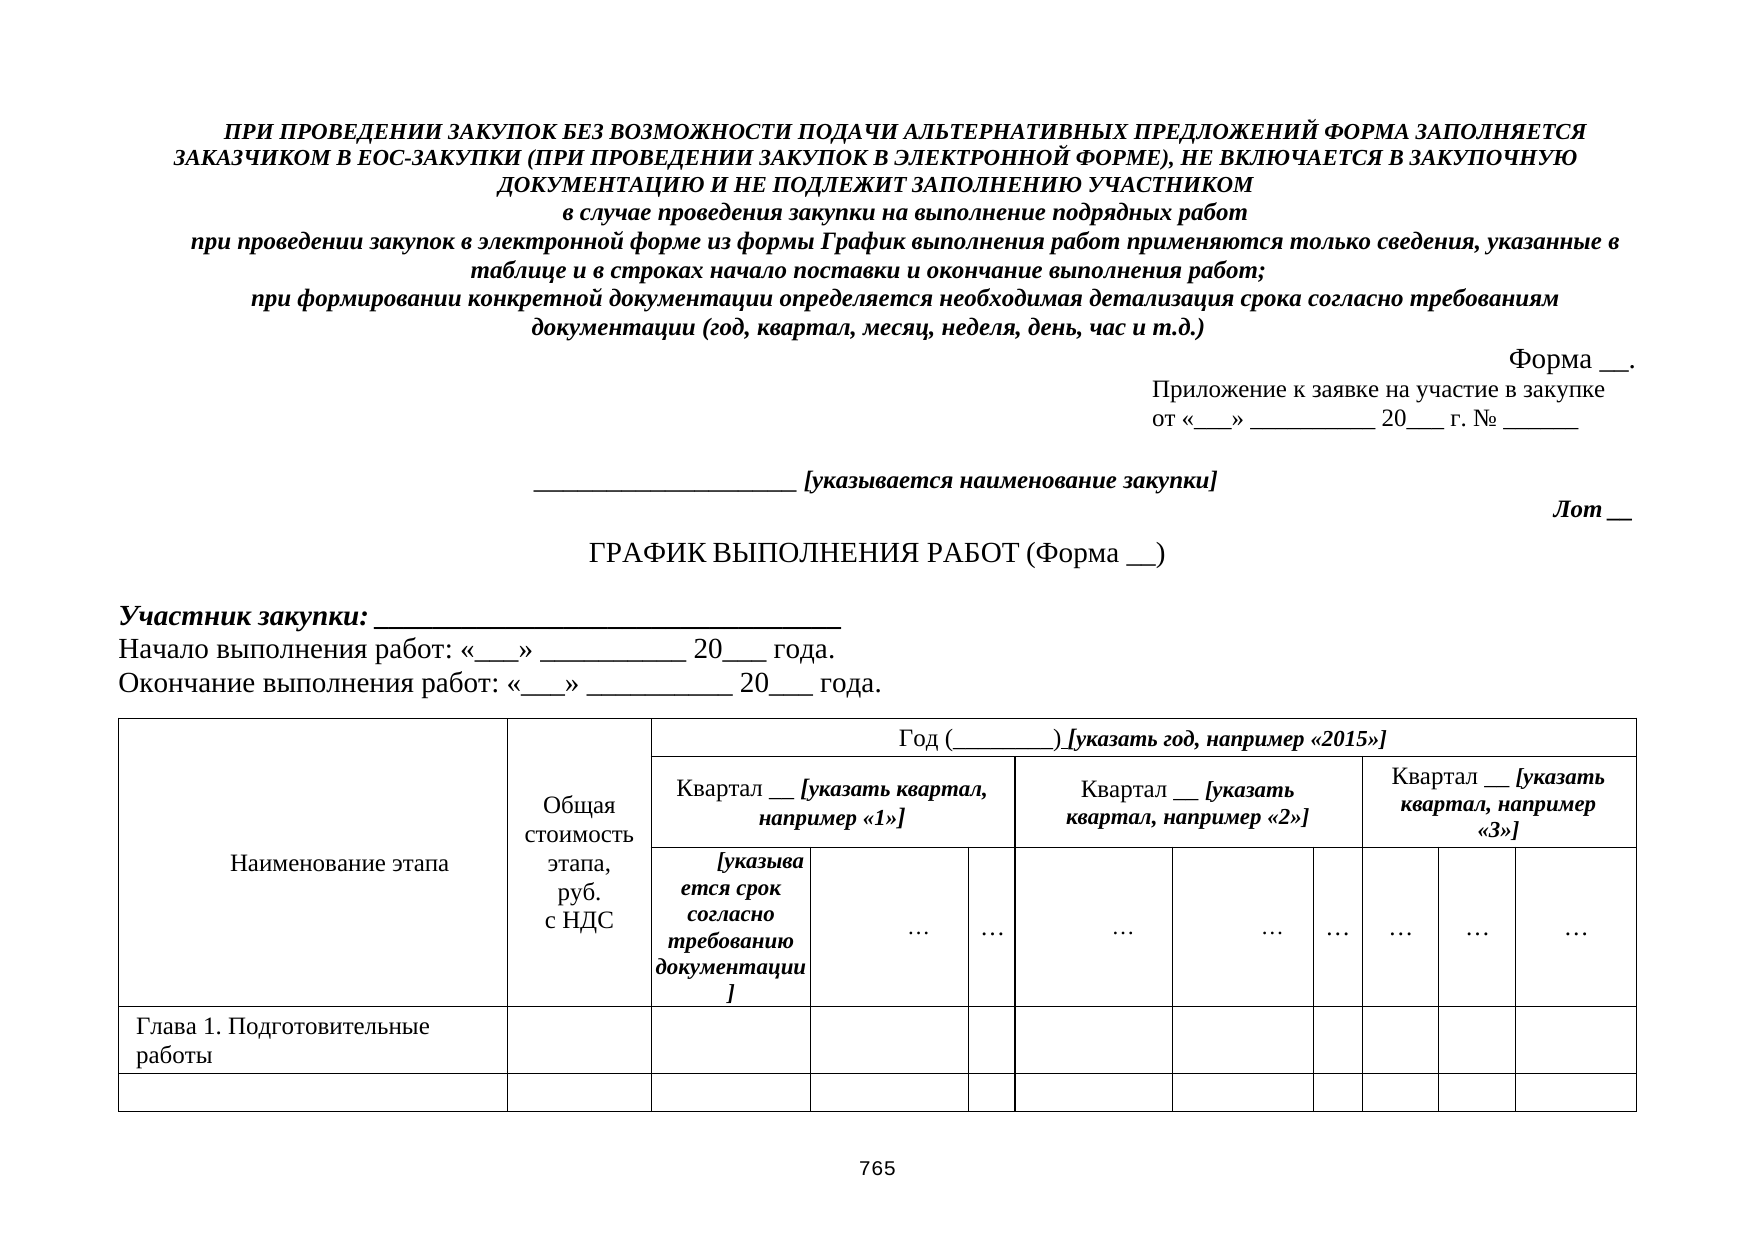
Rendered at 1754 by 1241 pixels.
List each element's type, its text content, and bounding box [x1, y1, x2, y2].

table_cell [1173, 1074, 1313, 1111]
text Начало выполнения работ: «___» __________ 20___ года. [118, 631, 1636, 665]
table_cell … [811, 848, 968, 1006]
table_cell … [1516, 848, 1636, 1006]
table_cell [1314, 1007, 1362, 1073]
table_cell [119, 1074, 507, 1111]
table_cell … [1016, 848, 1172, 1006]
text Участник закупки: ________________________________ [118, 598, 1636, 631]
table_cell [652, 1074, 810, 1111]
table_cell [1016, 1074, 1172, 1111]
table_cell [1173, 1007, 1313, 1073]
table_cell [1439, 1074, 1515, 1111]
text ПРИ ПРОВЕДЕНИИ ЗАКУПОК БЕЗ ВОЗМОЖНОСТИ ПОДАЧИ АЛЬТЕРНАТИВНЫХ ПРЕДЛОЖЕНИЙ ФОРМА ЗАПОЛНЯЕТСЯ ЗАКАЗЧИКОМ В ЕОС-ЗАКУПКИ (ПРИ ПРОВЕДЕНИИ ЗАКУПОК В ЭЛЕКТРОННОЙ ФОРМЕ), НЕ ВКЛЮЧАЕТСЯ В ЗАКУПОЧНУЮ ДОКУМЕНТАЦИЮ И НЕ ПОДЛЕЖИТ ЗАПОЛНЕНИЮ УЧАСТНИКОМ [118, 118, 1636, 197]
table_cell [811, 1074, 968, 1111]
table_cell [508, 1074, 651, 1111]
table_header Общая стоимость этапа, руб. с НДС [508, 719, 651, 1006]
table_cell [652, 1007, 810, 1073]
table_cell Квартал __ [указать квартал, например «3»] [1363, 757, 1636, 847]
table_cell [508, 1007, 651, 1073]
table_header Год (________) [указать год, например «2015»] [652, 719, 1636, 756]
table_cell Квартал __ [указать квартал, например «1»] [652, 757, 1014, 847]
table_cell [1439, 1007, 1515, 1073]
text __________________ [указывается наименование закупки] [118, 461, 1636, 494]
table_cell [1016, 1007, 1172, 1073]
table_cell [969, 1074, 1014, 1111]
table_header Наименование этапа [119, 719, 507, 1006]
table_cell [969, 1007, 1014, 1073]
table_cell Квартал __ [указать квартал, например «2»] [1016, 757, 1362, 847]
table_cell [1516, 1074, 1636, 1111]
text от «___» __________ 20___ г. № ______ [1152, 403, 1636, 432]
table_cell [1516, 1007, 1636, 1073]
table_cell [1314, 1074, 1362, 1111]
table_cell … [1314, 848, 1362, 1006]
table_cell … [1173, 848, 1313, 1006]
text при формировании конкретной документации определяется необходимая детализация срока согласно требованиям документации (год, квартал, месяц, неделя, день, час и т.д.) [103, 283, 1636, 341]
table_cell [1363, 1007, 1438, 1073]
table_cell Глава 1. Подготовительные работы [119, 1007, 507, 1073]
table_cell [811, 1007, 968, 1073]
table_cell [указывается срок согласно требованию документации] [652, 848, 810, 1006]
table_cell … [1439, 848, 1515, 1006]
text при проведении закупок в электронной форме из формы График выполнения работ применяются только сведения, указанные в таблице и в строках начало поставки и окончание выполнения работ; [103, 226, 1636, 283]
text Лот __ [118, 494, 1636, 523]
text в случае проведения закупки на выполнение подрядных работ [103, 197, 1636, 226]
table_cell [1363, 1074, 1438, 1111]
subtitle ГРАФИК ВЫПОЛНЕНИЯ РАБОТ (Форма __) [118, 536, 1636, 569]
text Окончание выполнения работ: «___» __________ 20___ года. [118, 665, 1636, 698]
table_cell … [969, 848, 1014, 1006]
table_cell … [1363, 848, 1438, 1006]
text Форма __. [413, 341, 1636, 374]
text Приложение к заявке на участие в закупке [1152, 374, 1636, 403]
